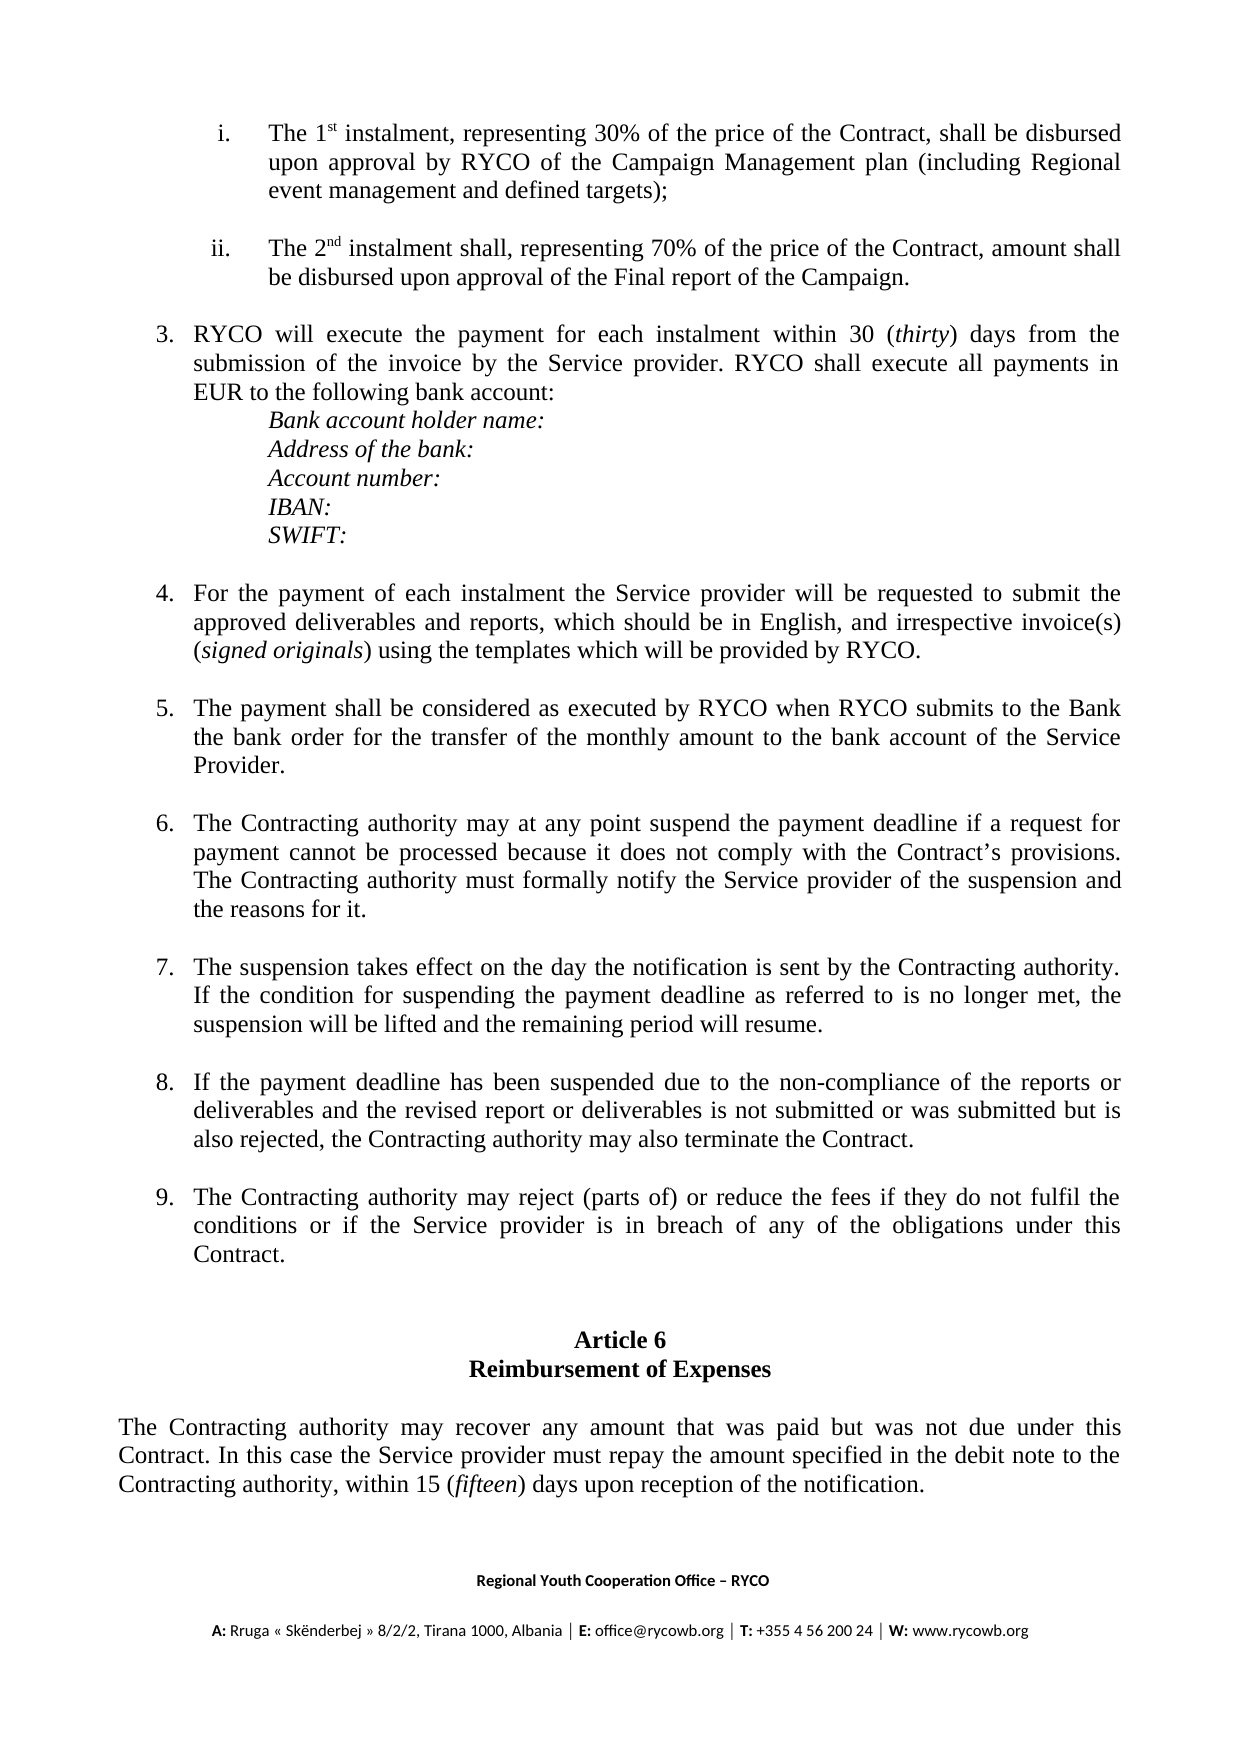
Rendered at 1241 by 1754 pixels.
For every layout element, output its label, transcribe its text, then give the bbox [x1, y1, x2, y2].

list For the payment of each instalment the Service provider will be requested to submit the approved deliverables and reports, which should be in English, and irrespective invoice(s) (signed originals) using the templates which will be provided by RYCO. [156, 578, 1122, 664]
list RYCO will execute the payment for each instalment within 30 (thirty) days from the submission of the invoice by the Service provider. RYCO shall execute all payments in EUR to the following bank account: [156, 319, 1120, 406]
list The Contracting authority may at any point suspend the payment deadline if a request for payment cannot be processed because it does not comply with the Contract’s provisions. The Contracting authority must formally notify the Service provider of the suspension and the reasons for it. [156, 808, 1122, 923]
list The payment shall be considered as executed by RYCO when RYCO submits to the Bank the bank order for the transfer of the monthly amount to the bank account of the Service Provider. [156, 693, 1122, 779]
list The 1st instalment, representing 30% of the price of the Contract, shall be disbursed upon approval by RYCO of the Campaign Management plan (including Regional event management and defined targets); [231, 118, 1122, 204]
text Bank account holder name: [193, 406, 1122, 434]
text SWIFT: [193, 521, 1122, 549]
text Account number: [193, 463, 1122, 492]
text Reimbursement of Expenses [118, 1354, 1122, 1383]
text Article 6 [118, 1326, 1122, 1354]
list The suspension takes effect on the day the notification is sent by the Contracting authority. If the condition for suspending the payment deadline as referred to is no longer met, the suspension will be lifted and the remaining period will resume. [156, 952, 1122, 1038]
text The Contracting authority may recover any amount that was paid but was not due under this Contract. In this case the Service provider must repay the amount specified in the debit note to the Contracting authority, within 15 (fifteen) days upon reception of the notification. [118, 1412, 1122, 1498]
list The 2nd instalment shall, representing 70% of the price of the Contract, amount shall be disbursed upon approval of the Final report of the Campaign. [231, 233, 1122, 291]
text Address of the bank: [193, 434, 1122, 463]
text IBAN: [193, 492, 1122, 521]
list If the payment deadline has been suspended due to the non-compliance of the reports or deliverables and the revised report or deliverables is not submitted or was submitted but is also rejected, the Contracting authority may also terminate the Contract. [156, 1067, 1122, 1153]
list The Contracting authority may reject (parts of) or reduce the fees if they do not fulfil the conditions or if the Service provider is in breach of any of the obligations under this Contract. [156, 1182, 1122, 1268]
